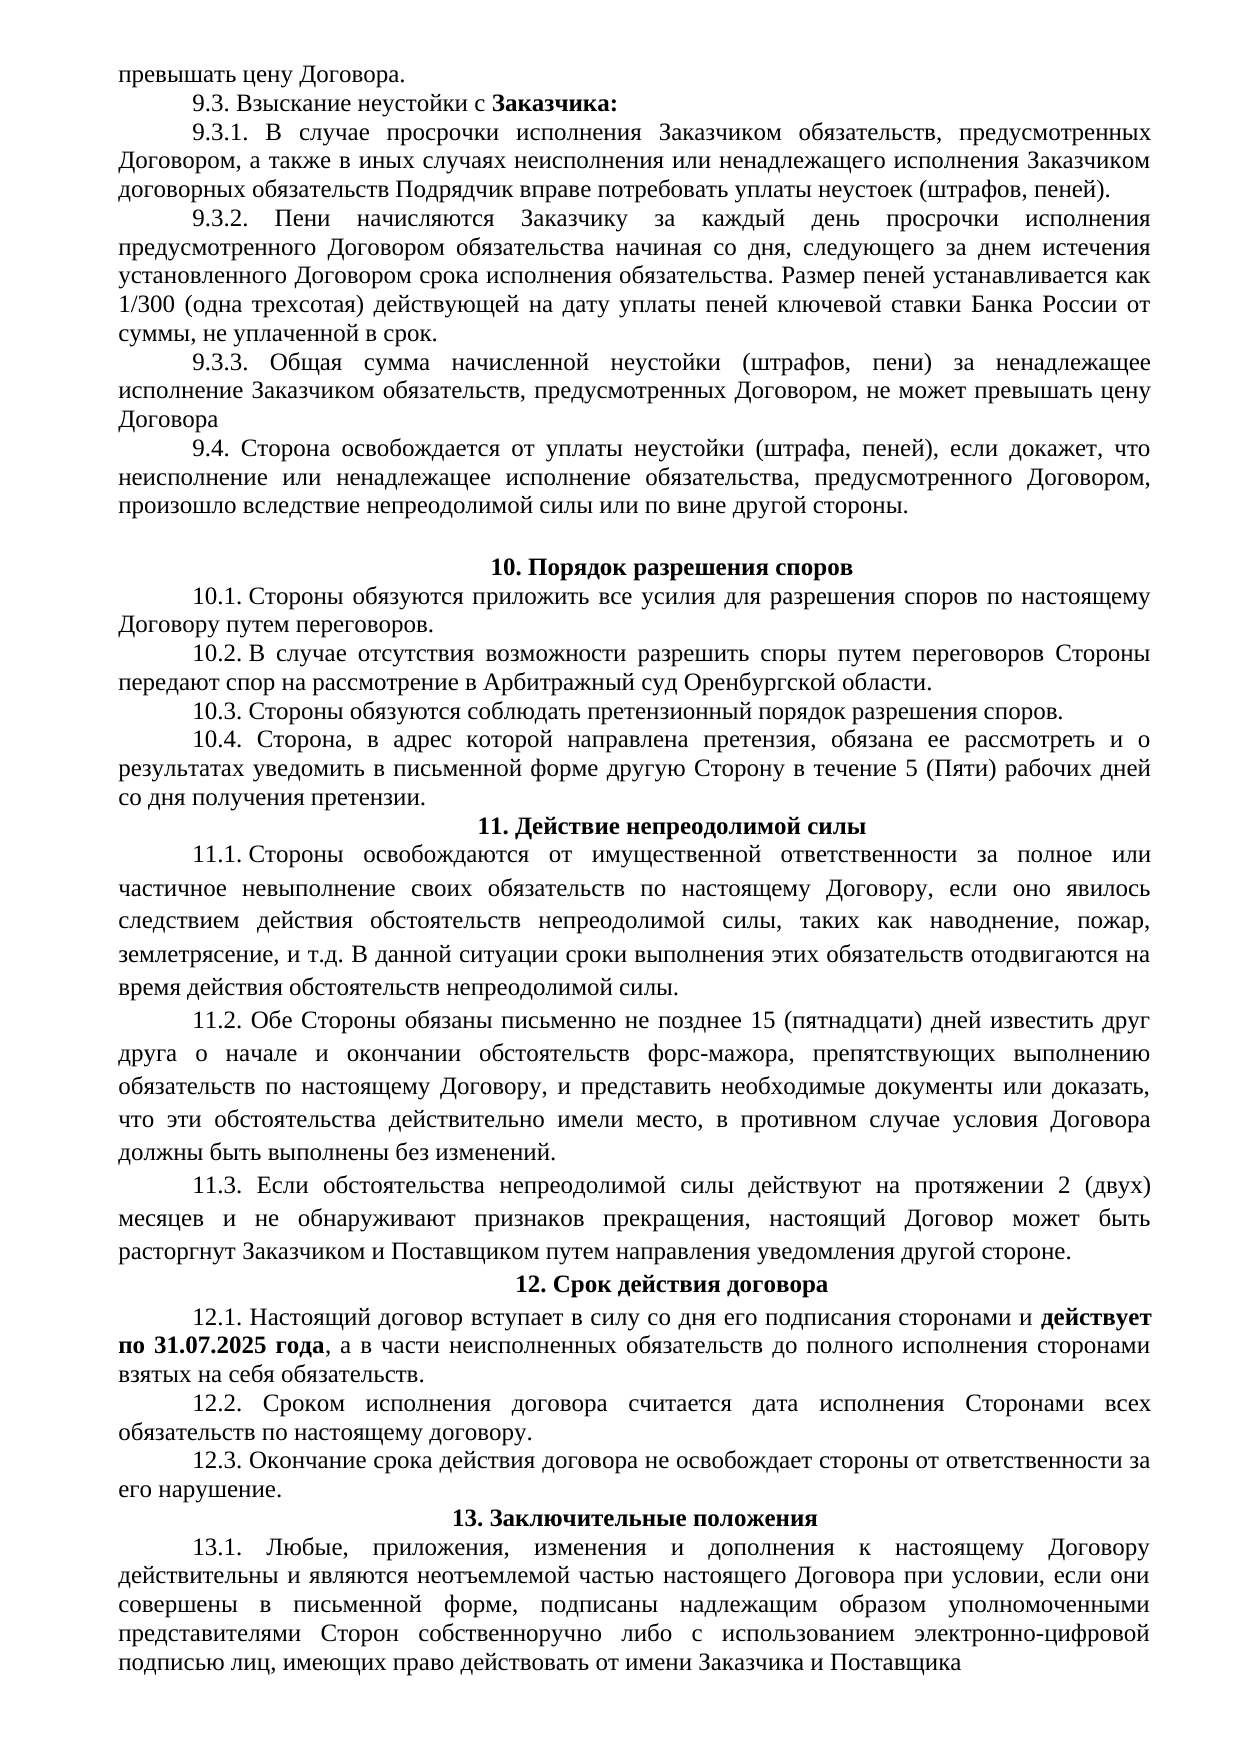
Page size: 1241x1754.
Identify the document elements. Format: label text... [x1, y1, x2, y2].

text 10.4. Сторона, в адрес которой направлена претензия, обязана ее рассмотреть и о результатах уведомить в письменной форме другую Сторону в течение 5 (Пяти) рабочих дней со дня получения претензии. [118, 724, 1152, 811]
text 9.3.3. Общая сумма начисленной неустойки (штрафов, пени) за ненадлежащее исполнение Заказчиком обязательств, предусмотренных Договором, не может превышать цену Договора [118, 347, 1152, 433]
text 13. Заключительные положения [118, 1503, 1152, 1532]
text 11.1. Стороны освобождаются от имущественной ответственности за полное или частичное невыполнение своих обязательств по настоящему Договору, если оно явилось следствием действия обстоятельств непреодолимой силы, таких как наводнение, пожар, землетрясение, и т.д. В данной ситуации сроки выполнения этих обязательств отодвигаются на время действия обстоятельств непреодолимой силы. [118, 839, 1152, 1000]
text 12.1. Настоящий договор вступает в силу со дня его подписания сторонами и действует по 31.07.2025 года, а в части неисполненных обязательств до полного исполнения сторонами взятых на себя обязательств. [118, 1302, 1152, 1388]
text 9.3.2. Пени начисляются Заказчику за каждый день просрочки исполнения предусмотренного Договором обязательства начиная со дня, следующего за днем истечения установленного Договором срока исполнения обязательства. Размер пеней устанавливается как 1/300 (одна трехсотая) действующей на дату уплаты пеней ключевой ставки Банка России от суммы, не уплаченной в срок. [118, 203, 1152, 347]
text 10.2. В случае отсутствия возможности разрешить споры путем переговоров Стороны передают спор на рассмотрение в Арбитражный суд Оренбургской области. [118, 638, 1152, 696]
text 10.3. Стороны обязуются соблюдать претензионный порядок разрешения споров. [118, 696, 1152, 724]
text 11.2. Обе Стороны обязаны письменно не позднее 15 (пятнадцати) дней известить друг друга о начале и окончании обстоятельств форс-мажора, препятствующих выполнению обязательств по настоящему Договору, и представить необходимые документы или доказать, что эти обстоятельства действительно имели место, в противном случае условия Договора должны быть выполнены без изменений. [118, 1005, 1152, 1166]
text 11. Действие непреодолимой силы [118, 811, 1152, 839]
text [118, 59, 1152, 88]
text 9.4. Сторона освобождается от уплаты неустойки (штрафа, пеней), если докажет, что неисполнение или ненадлежащее исполнение обязательства, предусмотренного Договором, произошло вследствие непреодолимой силы или по вине другой стороны. [118, 433, 1152, 519]
text 10. Порядок разрешения споров [118, 552, 1152, 581]
text 12.2. Сроком исполнения договора считается дата исполнения Сторонами всех обязательств по настоящему договору. [118, 1388, 1152, 1446]
text 13.1. Любые, приложения, изменения и дополнения к настоящему Договору действительны и являются неотъемлемой частью настоящего Договора при условии, если они совершены в письменной форме, подписаны надлежащим образом уполномоченными представителями Сторон собственноручно либо с использованием электронно-цифровой подписью лиц, имеющих право действовать от имени Заказчика и Поставщика [118, 1532, 1151, 1676]
text 10.1. Стороны обязуются приложить все усилия для разрешения споров по настоящему Договору путем переговоров. [118, 581, 1152, 638]
text 9.3.1. В случае просрочки исполнения Заказчиком обязательств, предусмотренных Договором, а также в иных случаях неисполнения или ненадлежащего исполнения Заказчиком договорных обязательств Подрядчик вправе потребовать уплаты неустоек (штрафов, пеней). [118, 117, 1152, 203]
text 12.3. Окончание срока действия договора не освобождает стороны от ответственности за его нарушение. [118, 1446, 1152, 1503]
text 9.3. Взыскание неустойки с Заказчика: [118, 88, 1152, 117]
text 12. Срок действия договора [118, 1269, 1152, 1298]
text 11.3. Если обстоятельства непреодолимой силы действуют на протяжении 2 (двух) месяцев и не обнаруживают признаков прекращения, настоящий Договор может быть расторгнут Заказчиком и Поставщиком путем направления уведомления другой стороне. [118, 1170, 1152, 1264]
